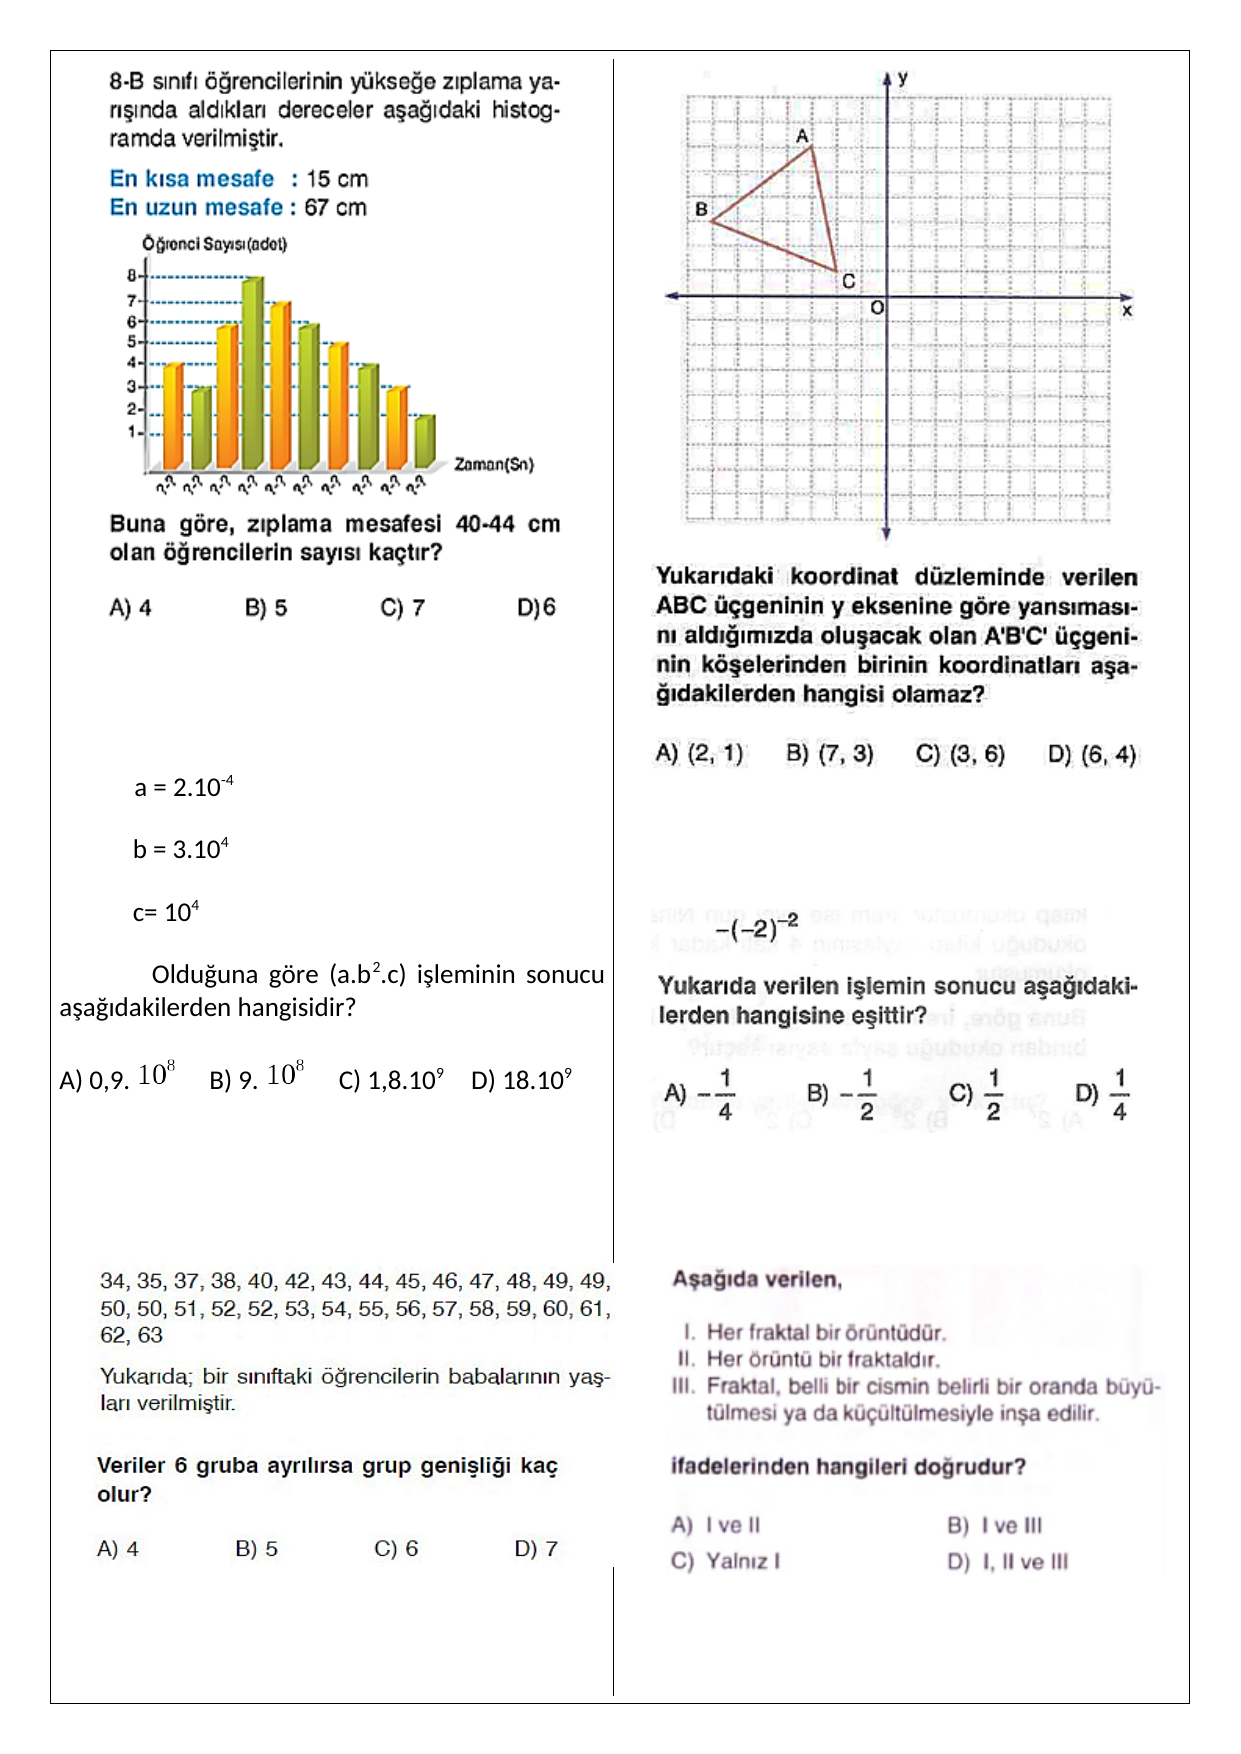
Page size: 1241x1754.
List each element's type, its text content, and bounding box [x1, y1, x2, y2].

text a = 2.10-4 [59, 771, 605, 803]
picture [88, 1263, 616, 1567]
picture [651, 908, 1150, 1133]
text c= 104 [59, 895, 605, 928]
picture [666, 1265, 1166, 1575]
text A) 0,9. B) 9. C) 1,8.109 D) 18.109 [59, 1052, 605, 1097]
picture [651, 58, 1147, 778]
picture [90, 58, 580, 631]
text Olduğuna göre (a.b2.c) işleminin sonucu aşağıdakilerden hangisidir? [59, 957, 605, 1023]
text b = 3.104 [59, 833, 605, 866]
